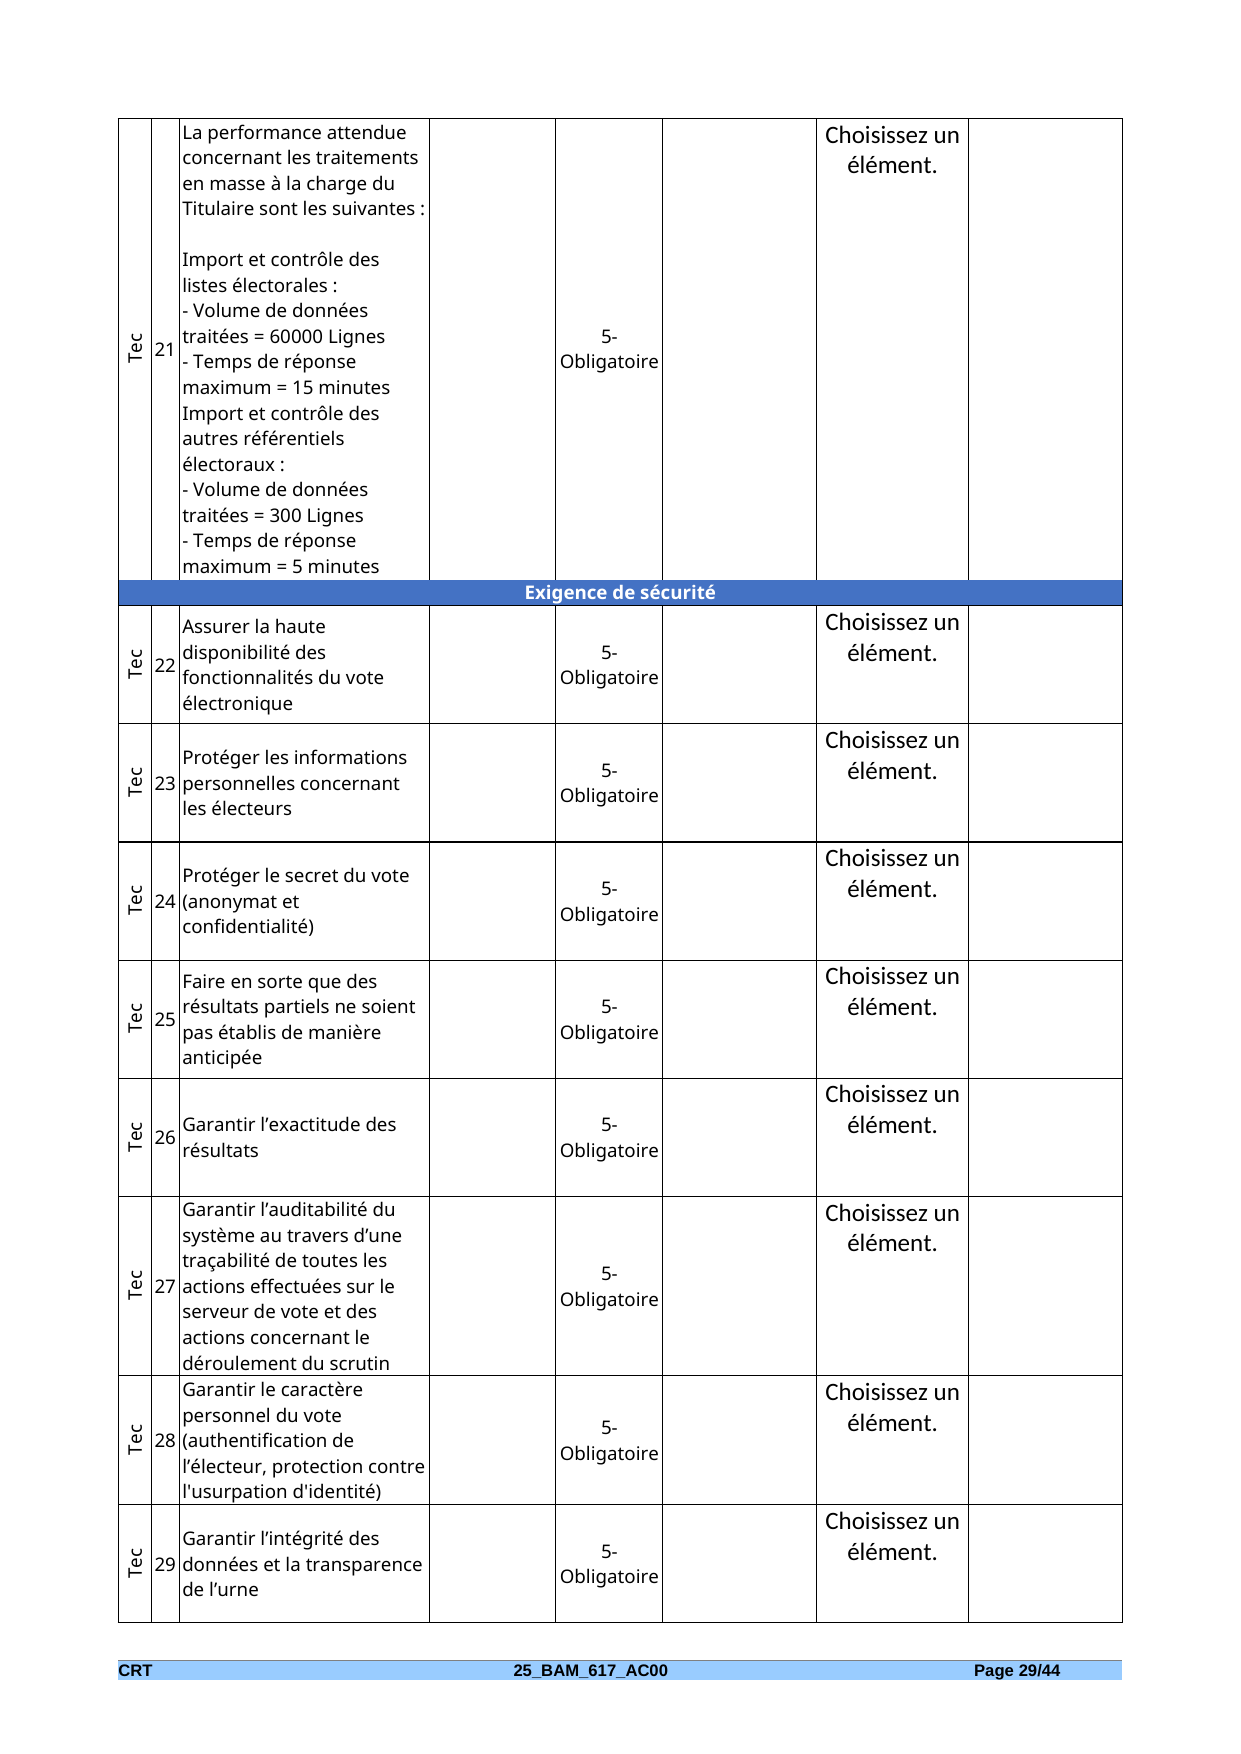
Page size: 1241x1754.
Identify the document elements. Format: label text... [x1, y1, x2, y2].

table_cell 23 [152, 724, 179, 841]
table_cell [430, 1197, 555, 1375]
table_cell [663, 1197, 816, 1375]
table_cell Tec [119, 724, 151, 841]
table_cell Garantir l’auditabilité du système au travers d’une traçabilité de toutes les actions effectuées sur le serveur de vote et des actions concernant le déroulement du scrutin [180, 1197, 429, 1375]
table_cell [430, 606, 555, 723]
table_cell [663, 606, 816, 723]
table_cell 22 [152, 606, 179, 723]
table_cell Garantir l’intégrité des données et la transparence de l’urne [180, 1505, 429, 1622]
table_cell 26 [152, 1079, 179, 1196]
table_cell Tec [119, 1197, 151, 1375]
table_cell 5- Obligatoire [556, 1376, 662, 1504]
table_cell 24 [152, 843, 179, 959]
table_cell [430, 724, 555, 841]
table_cell Garantir le caractère personnel du vote (authentification de l’électeur, protection contre l'usurpation d'identité) [180, 1376, 429, 1504]
table_cell 25 [152, 961, 179, 1078]
table_cell [663, 1376, 816, 1504]
table_cell [969, 1197, 1122, 1375]
table_cell Protéger les informations personnelles concernant les électeurs [180, 724, 429, 841]
table_cell [663, 1079, 816, 1196]
table_cell [969, 1505, 1122, 1622]
table_cell Protéger le secret du vote (anonymat et confidentialité) [180, 843, 429, 959]
table_cell 5- Obligatoire [556, 724, 662, 841]
table_cell [663, 843, 816, 959]
table_cell 5- Obligatoire [556, 1079, 662, 1196]
table_cell [430, 119, 555, 578]
table_cell 5- Obligatoire [556, 1197, 662, 1375]
table_cell Tec [119, 1079, 151, 1196]
table_cell Tec [119, 1505, 151, 1622]
table_cell [969, 606, 1122, 723]
table_cell [969, 961, 1122, 1078]
table_cell [430, 1079, 555, 1196]
table_cell Garantir l’exactitude des résultats [180, 1079, 429, 1196]
table_cell [663, 1505, 816, 1622]
table_cell [663, 724, 816, 841]
table_cell [430, 1505, 555, 1622]
table_cell Tec [119, 843, 151, 959]
table_cell [663, 961, 816, 1078]
table_cell [430, 961, 555, 1078]
table_cell Tec [119, 1376, 151, 1504]
table_cell 5- Obligatoire [556, 606, 662, 723]
table_cell 27 [152, 1197, 179, 1375]
table_cell Tec [119, 961, 151, 1078]
table_cell 5- Obligatoire [556, 119, 662, 578]
table_cell [969, 843, 1122, 959]
table_cell La performance attendue concernant les traitements en masse à la charge du Titulaire sont les suivantes : Import et contrôle des listes électorales : - Volume de données traitées = 60000 Lignes - Temps de réponse maximum = 15 minutes Import et contrôle des autres référentiels électoraux : - Volume de données traitées = 300 Lignes - Temps de réponse maximum = 5 minutes [180, 119, 429, 578]
table_cell [430, 1376, 555, 1504]
table_cell 29 [152, 1505, 179, 1622]
table_cell 21 [152, 119, 179, 578]
table_cell [969, 1376, 1122, 1504]
table_cell 5- Obligatoire [556, 843, 662, 959]
table_cell Faire en sorte que des résultats partiels ne soient pas établis de manière anticipée [180, 961, 429, 1078]
table_cell [969, 119, 1122, 578]
table_cell Tec [119, 119, 151, 578]
table_cell Exigence de sécurité [119, 580, 1122, 605]
table_cell [969, 724, 1122, 841]
table_cell 5- Obligatoire [556, 961, 662, 1078]
table_cell 28 [152, 1376, 179, 1504]
table_cell [969, 1079, 1122, 1196]
table_cell 5- Obligatoire [556, 1505, 662, 1622]
table_cell Tec [119, 606, 151, 723]
table_cell Assurer la haute disponibilité des fonctionnalités du vote électronique [180, 606, 429, 723]
table_cell [430, 843, 555, 959]
table_cell [663, 119, 816, 578]
